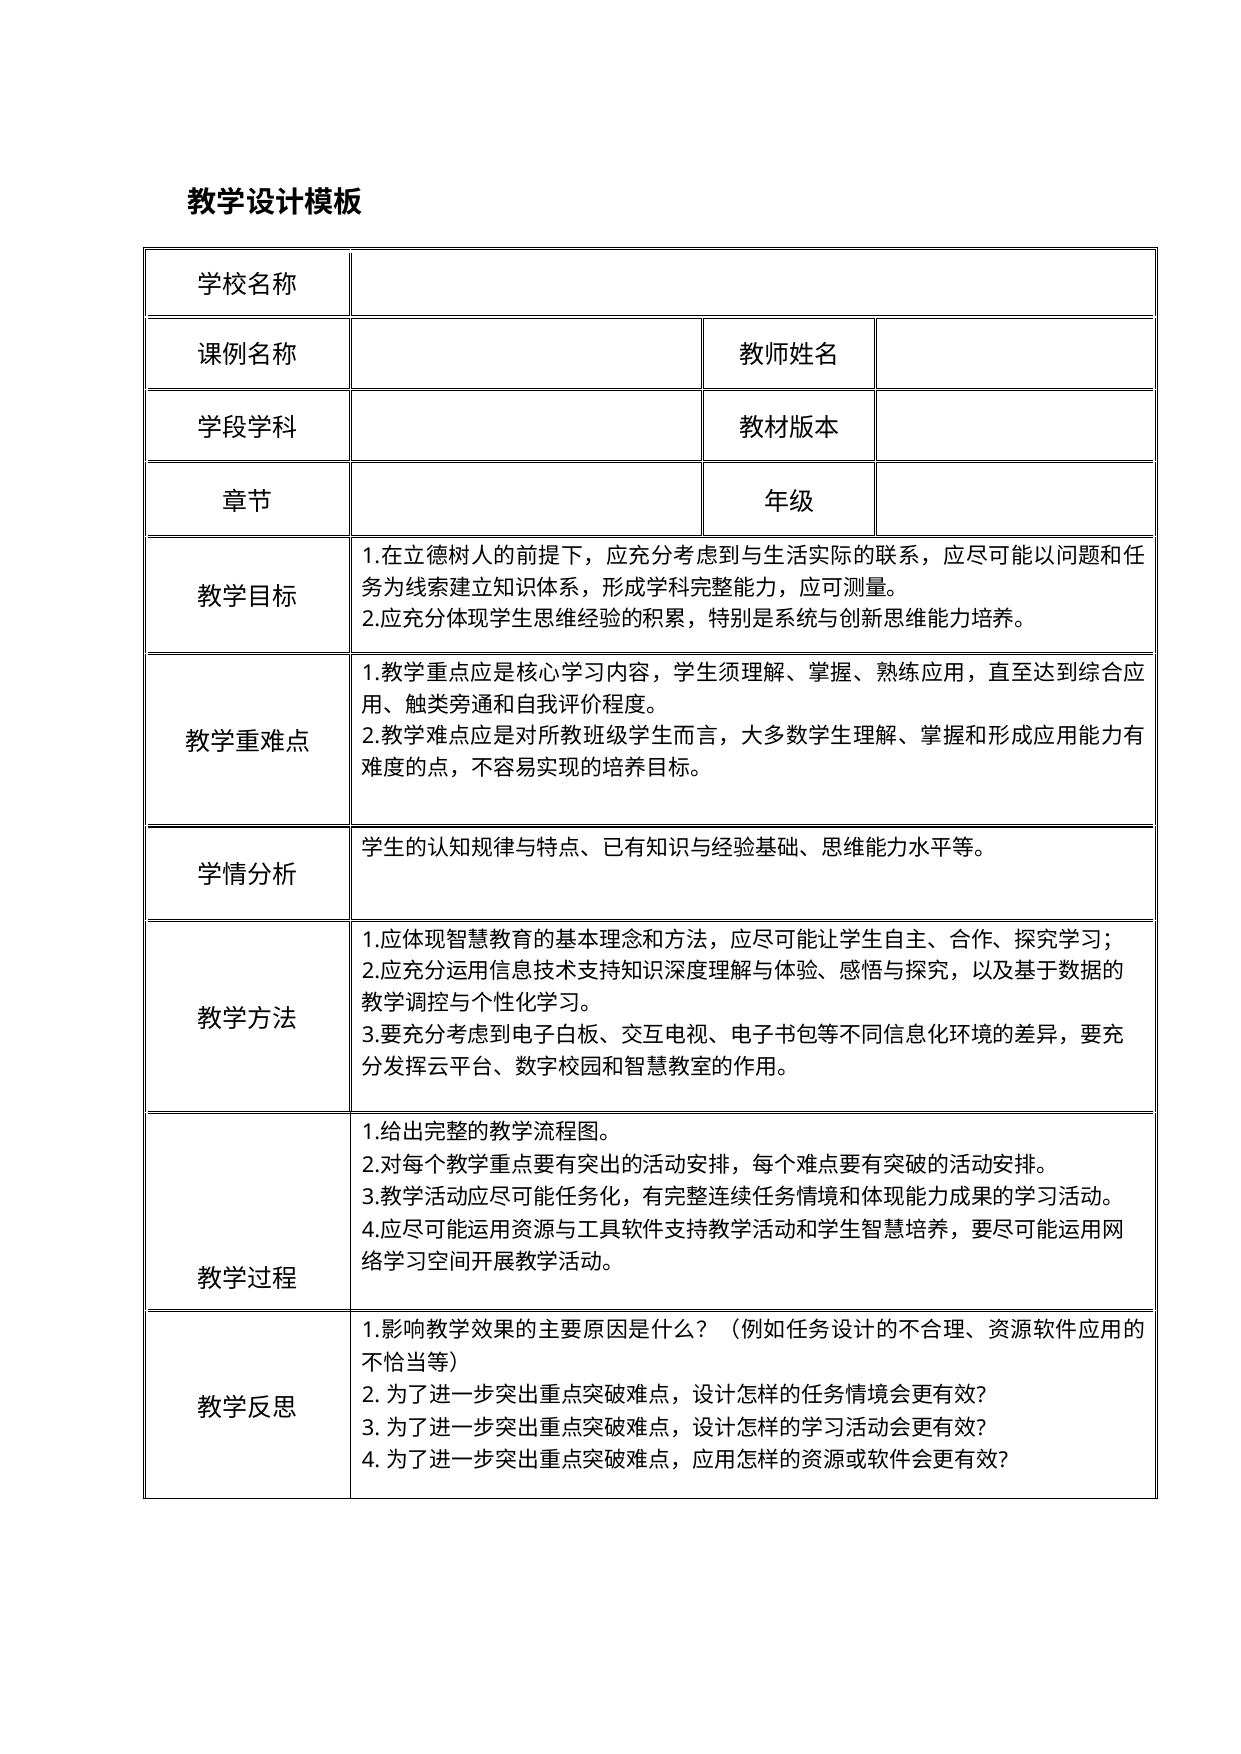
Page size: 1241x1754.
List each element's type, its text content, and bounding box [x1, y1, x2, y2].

table_cell 学段学科 [144, 388, 350, 460]
table_cell 教材版本 [704, 391, 874, 460]
table_header 学校名称 [146, 250, 350, 315]
table_cell [875, 315, 1157, 388]
table_cell 1.教学重点应是核心学习内容，学生须理解、掌握、熟练应用，直至达到综合应用、触类旁通和自我评价程度。 2.教学难点应是对所教班级学生而言，大多数学生理解、掌握和形成应用能力有难度的点，不容易实现的培养目标。 [352, 652, 1155, 824]
table_cell 课例名称 [144, 315, 350, 388]
table_cell [352, 391, 701, 460]
text 教学设计模板 [187, 178, 1053, 221]
table_cell [352, 319, 701, 388]
table_cell 教学过程 [146, 1111, 350, 1309]
table_cell [352, 463, 701, 535]
table_cell 教学反思 [144, 1309, 350, 1498]
table_cell 学生的认知规律与特点、已有知识与经验基础、思维能力水平等。 [350, 824, 1157, 918]
table_cell 教学方法 [146, 919, 349, 1111]
table_cell 教师姓名 [704, 319, 874, 388]
table_cell 1.应体现智慧教育的基本理念和方法，应尽可能让学生自主、合作、探究学习； 2.应充分运用信息技术支持知识深度理解与体验、感悟与探究，以及基于数据的教学调控与个性化学习。 3.要充分考虑到电子白板、交互电视、电子书包等不同信息化环境的差异，要充分发挥云平台、数字校园和智慧教室的作用。 [352, 919, 1155, 1111]
table_cell 教学重难点 [146, 652, 349, 824]
table_cell 1.在立德树人的前提下，应充分考虑到与生活实际的联系，应尽可能以问题和任务为线索建立知识体系，形成学科完整能力，应可测量。 2.应充分体现学生思维经验的积累，特别是系统与创新思维能力培养。 [352, 535, 1155, 652]
table_cell 1.给出完整的教学流程图。 2.对每个教学重点要有突出的活动安排，每个难点要有突破的活动安排。 3.教学活动应尽可能任务化，有完整连续任务情境和体现能力成果的学习活动。 4.应尽可能运用资源与工具软件支持教学活动和学生智慧培养，要尽可能运用网络学习空间开展教学活动。 [351, 1111, 1155, 1309]
table_cell 学情分析 [144, 824, 350, 918]
table_cell 年级 [704, 463, 874, 535]
table_header [350, 250, 1155, 315]
table_cell [875, 388, 1157, 460]
table_cell 章节 [144, 460, 350, 535]
table_cell [875, 460, 1157, 535]
table_cell 1.影响教学效果的主要原因是什么？（例如任务设计的不合理、资源软件应用的不恰当等） 2. 为了进一步突出重点突破难点，设计怎样的任务情境会更有效? 3. 为了进一步突出重点突破难点，设计怎样的学习活动会更有效? 4. 为了进一步突出重点突破难点，应用怎样的资源或软件会更有效? [351, 1309, 1157, 1498]
table_cell 教学目标 [146, 535, 349, 652]
